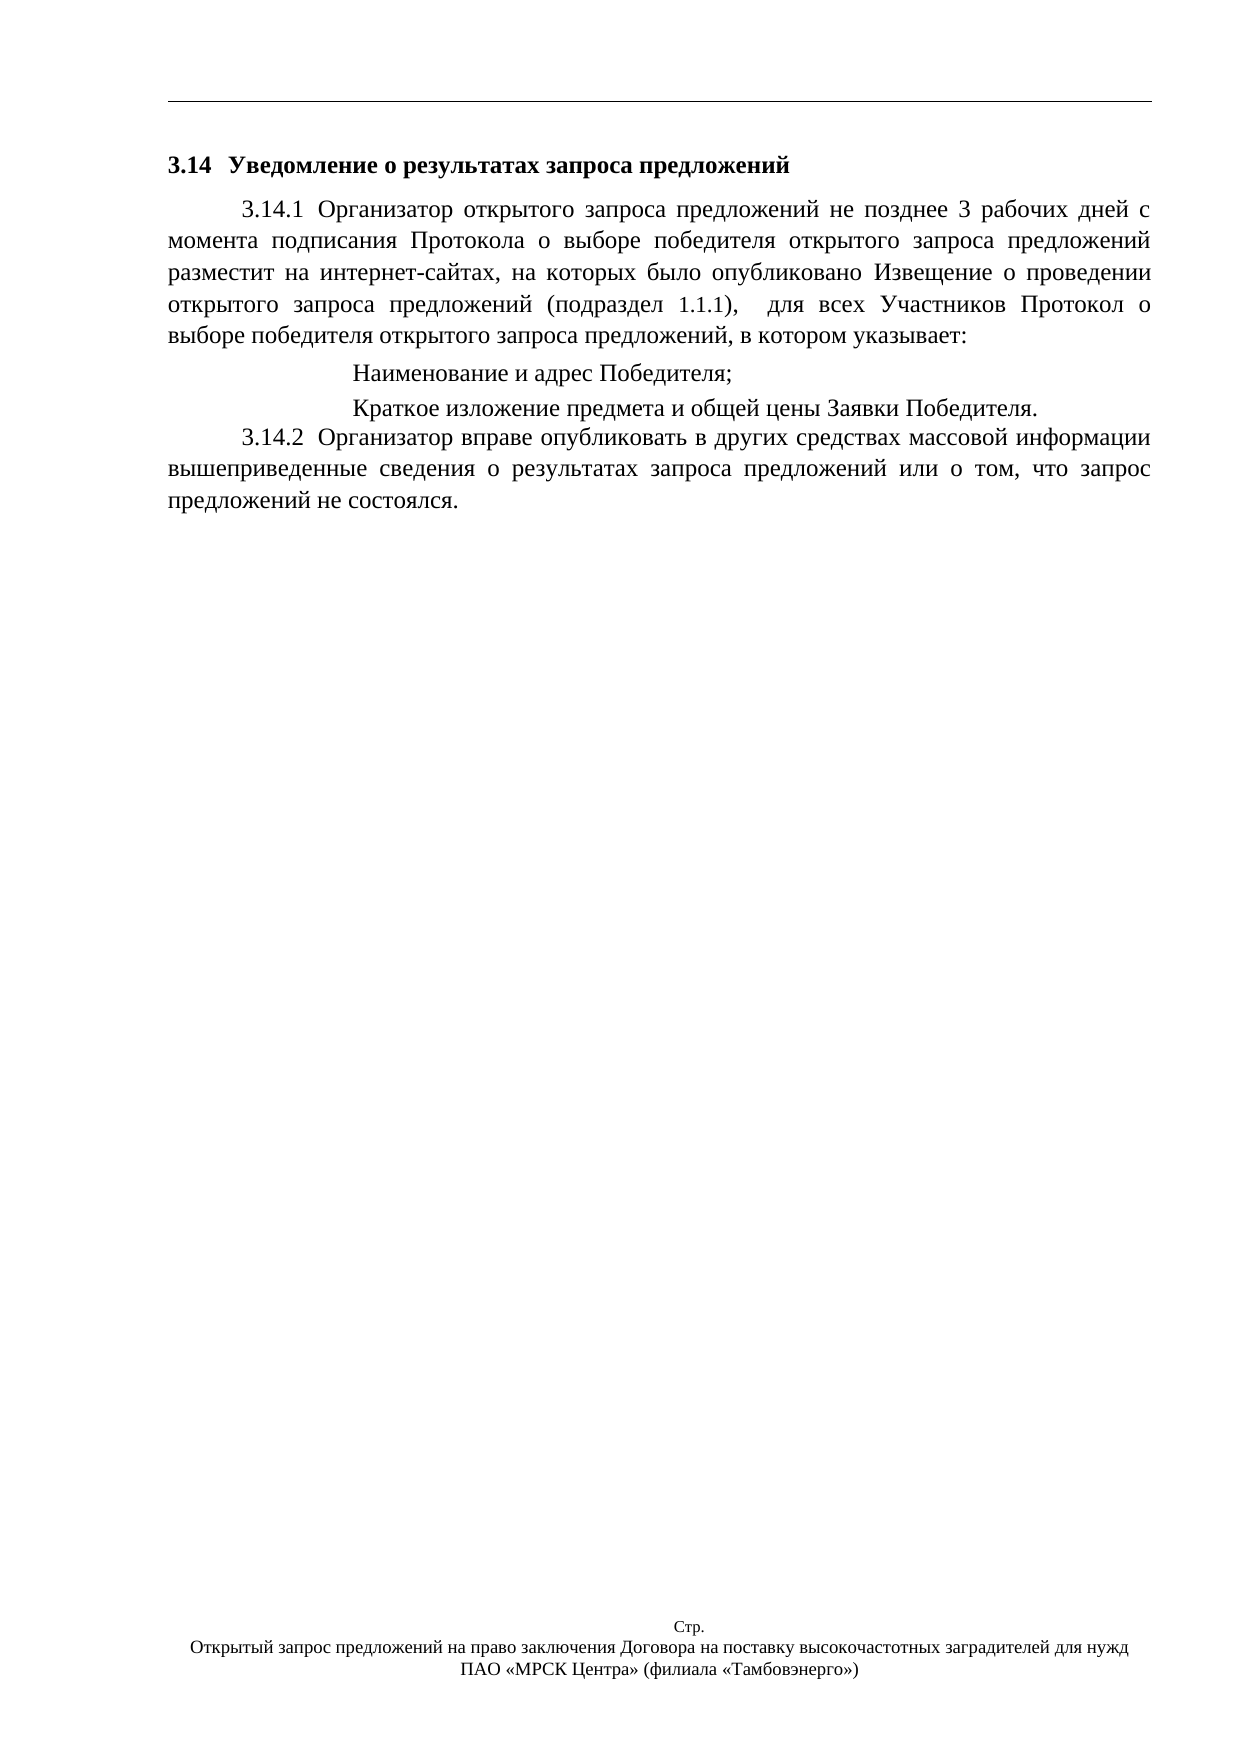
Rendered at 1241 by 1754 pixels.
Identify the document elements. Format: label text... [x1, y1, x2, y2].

list Краткое изложение предмета и общей цены Заявки Победителя. [352, 393, 1166, 422]
text 3.14.2 Организатор вправе опубликовать в других средствах массовой информации вышеприведенные сведения о результатах запроса предложений или о том, что запрос предложений не состоялся. [168, 422, 1152, 514]
subtitle Уведомление о результатах запроса предложений [168, 150, 1152, 179]
text 3.14.1 Организатор открытого запроса предложений не позднее 3 рабочих дней с момента подписания Протокола о выборе победителя открытого запроса предложений разместит на интернет-сайтах, на которых было опубликовано Извещение о проведении открытого запроса предложений (подраздел 1.1.1), для всех Участников Протокол о выборе победителя открытого запроса предложений, в котором указывает: [168, 194, 1152, 349]
list Наименование и адрес Победителя; [352, 358, 1166, 387]
